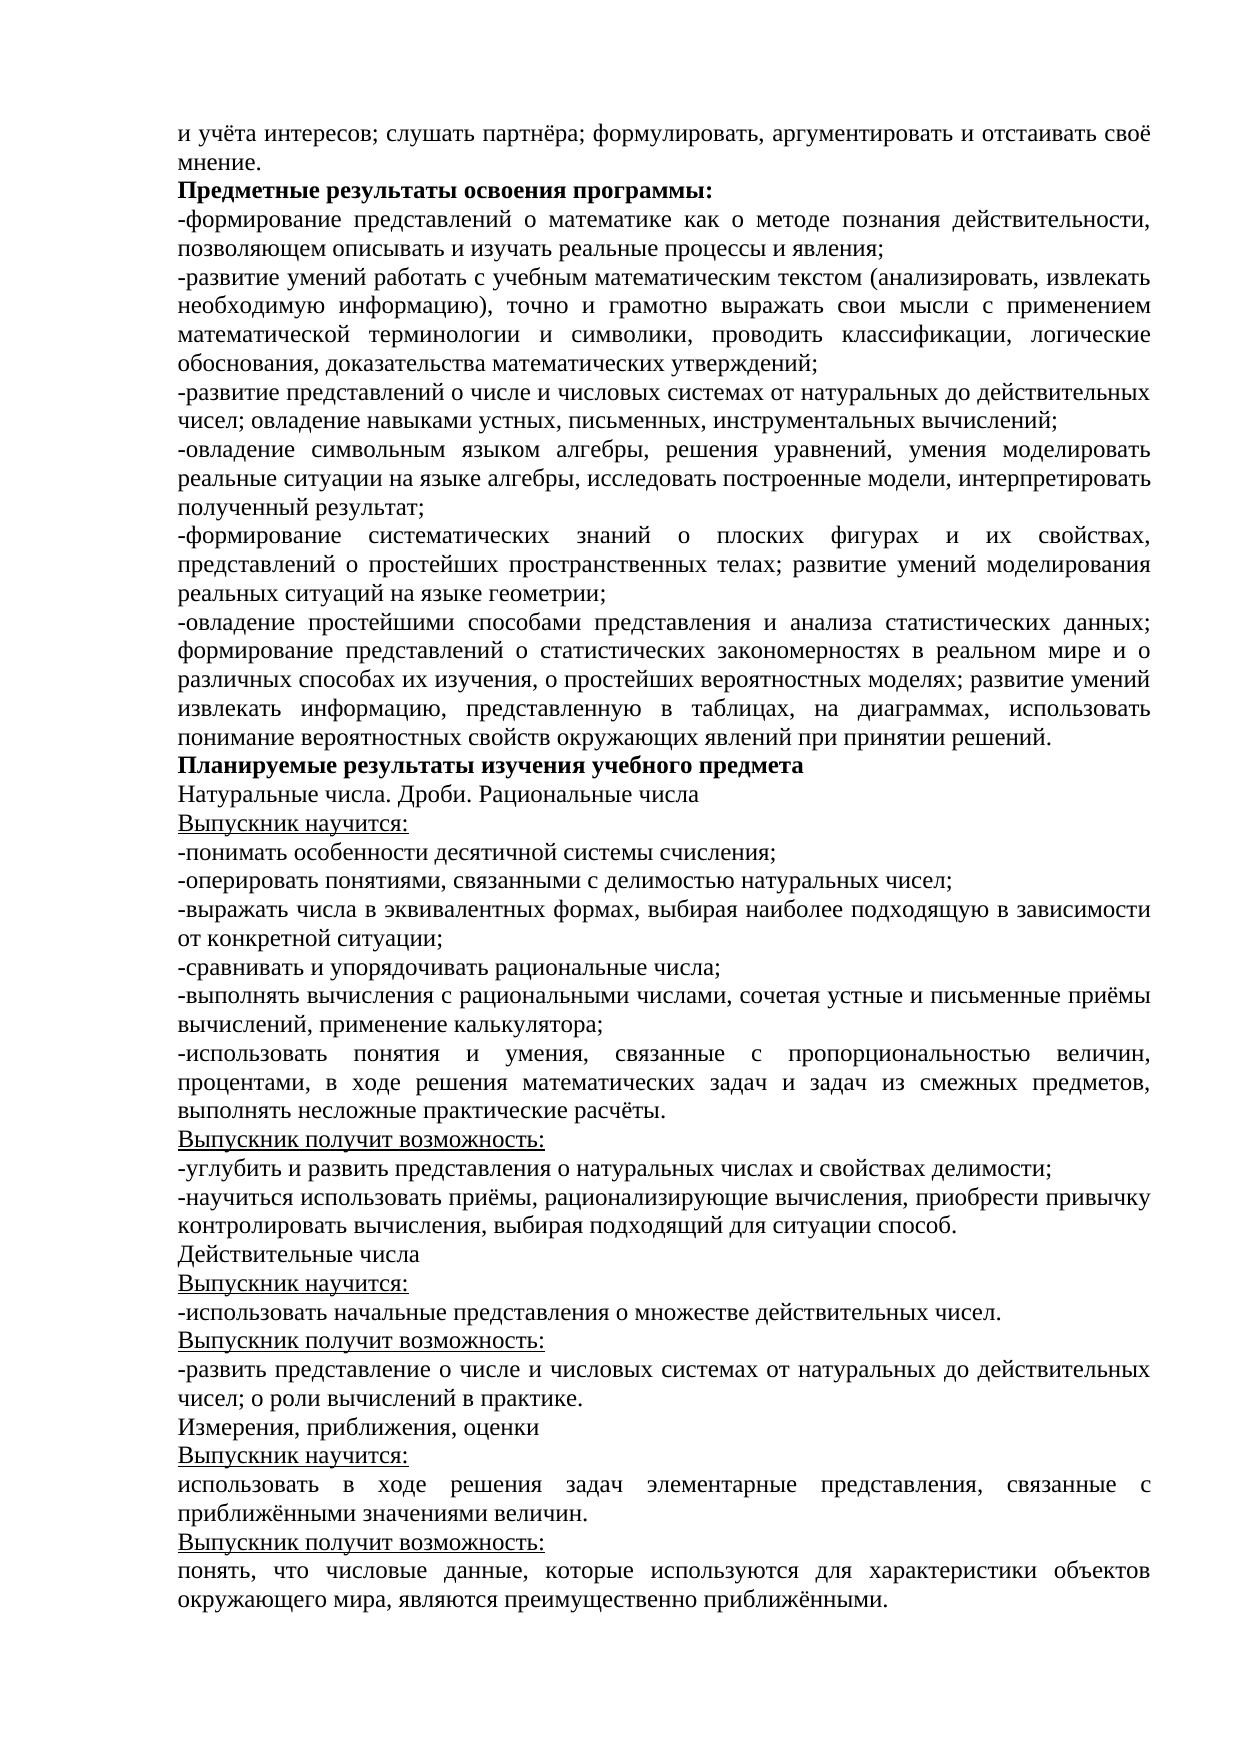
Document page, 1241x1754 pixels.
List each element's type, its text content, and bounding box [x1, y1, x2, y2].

text -понимать особенности десятичной системы счисления; [177, 837, 1152, 866]
text использовать в ходе решения задач элементарные представления, связанные с приближёнными значениями величин. [177, 1469, 1152, 1527]
text Выпускник научится: [177, 808, 1152, 837]
text Предметные результаты освоения программы: [177, 176, 1152, 204]
text Выпускник получит возможность: [177, 1124, 1152, 1153]
text понять, что числовые данные, которые используются для характеристики объектов окружающего мира, являются преимущественно приближёнными. [177, 1556, 1152, 1613]
text Выпускник научится: [177, 1441, 1152, 1469]
text -овладение символьным языком алгебры, решения уравнений, умения моделировать реальные ситуации на языке алгебры, исследовать построенные модели, интерпретировать полученный результат; [177, 434, 1152, 521]
text -оперировать понятиями, связанными с делимостью натуральных чисел; [177, 866, 1152, 894]
text -формирование систематических знаний о плоских фигурах и их свойствах, представлений о простейших пространственных телах; развитие умений моделирования реальных ситуаций на языке геометрии; [177, 521, 1152, 607]
text -выражать числа в эквивалентных формах, выбирая наиболее подходящую в зависимости от конкретной ситуации; [177, 894, 1152, 952]
text -сравнивать и упорядочивать рациональные числа; [177, 952, 1152, 981]
text -развитие представлений о числе и числовых системах от натуральных до действительных чисел; овладение навыками устных, письменных, инструментальных вычислений; [177, 377, 1152, 434]
text Выпускник научится: [177, 1268, 1152, 1297]
text -научиться использовать приёмы, рационализирующие вычисления, приобрести привычку контролировать вычисления, выбирая подходящий для ситуации способ. [177, 1182, 1152, 1239]
text Выпускник получит возможность: [177, 1326, 1152, 1354]
text Действительные числа [177, 1239, 1152, 1268]
text -формирование представлений о математике как о методе познания действительности, позволяющем описывать и изучать реальные процессы и явления; [177, 204, 1152, 262]
text -использовать понятия и умения, связанные с пропорциональностью величин, процентами, в ходе решения математических задач и задач из смежных предметов, выполнять несложные практические расчёты. [177, 1038, 1152, 1124]
text -углубить и развить представления о натуральных числах и свойствах делимости; [177, 1153, 1152, 1182]
text -развитие умений работать с учебным математическим текстом (анализировать, извлекать необходимую информацию), точно и грамотно выражать свои мысли с применением математической терминологии и символики, проводить классификации, логические обоснования, доказательства математических утверждений; [177, 262, 1152, 377]
text Измерения, приближения, оценки [177, 1412, 1152, 1441]
text Выпускник получит возможность: [177, 1527, 1152, 1556]
text -выполнять вычисления с рациональными числами, сочетая устные и письменные приёмы вычислений, применение калькулятора; [177, 981, 1152, 1038]
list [177, 118, 1152, 176]
text -использовать начальные представления о множестве действительных чисел. [177, 1297, 1152, 1326]
text -развить представление о числе и числовых системах от натуральных до действительных чисел; о роли вычислений в практике. [177, 1354, 1152, 1412]
text -овладение простейшими способами представления и анализа статистических данных; формирование представлений о статистических закономерностях в реальном мире и о различных способах их изучения, о простейших вероятностных моделях; развитие умений извлекать информацию, представленную в таблицах, на диаграммах, использовать понимание вероятностных свойств окружающих явлений при принятии решений. [177, 607, 1152, 751]
text Натуральные числа. Дроби. Рациональные числа [177, 779, 1152, 808]
text Планируемые результаты изучения учебного предмета [177, 751, 1152, 779]
